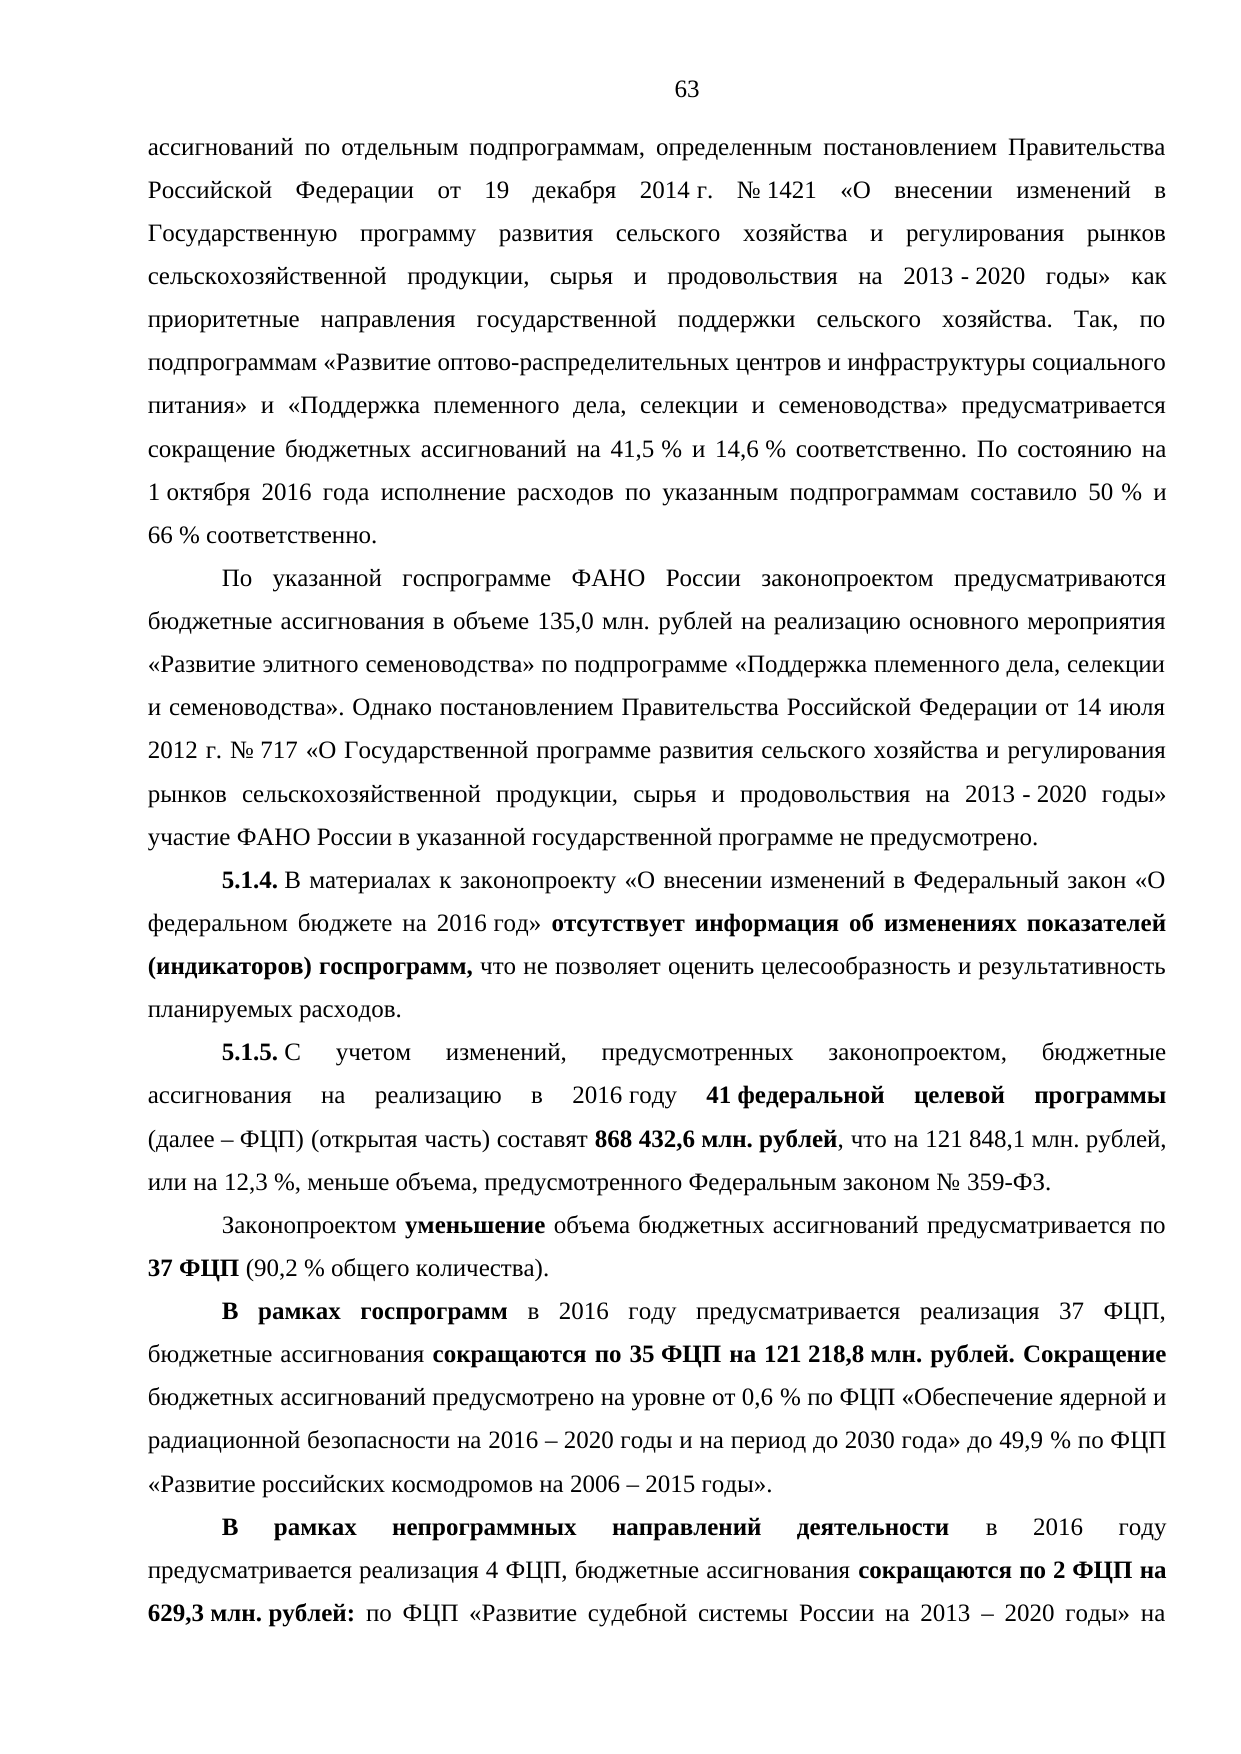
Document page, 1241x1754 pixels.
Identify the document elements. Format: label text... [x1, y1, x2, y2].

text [148, 132, 1167, 549]
text 5.1.5. С учетом изменений, предусмотренных законопроектом, бюджетные ассигнования на реализацию в 2016 году 41 федеральной целевой программы (далее – ФЦП) (открытая часть) составят 868 432,6 млн. рублей, что на 121 848,1 млн. рублей, или на 12,3 %, меньше объема, предусмотренного Федеральным законом № 359-ФЗ. [148, 1037, 1167, 1196]
text Законопроектом уменьшение объема бюджетных ассигнований предусматривается по 37 ФЦП (90,2 % общего количества). [148, 1210, 1167, 1282]
text В рамках госпрограмм в 2016 году предусматривается реализация 37 ФЦП, бюджетные ассигнования сокращаются по 35 ФЦП на 121 218,8 млн. рублей. Сокращение бюджетных ассигнований предусмотрено на уровне от 0,6 % по ФЦП «Обеспечение ядерной и радиационной безопасности на 2016 – 2020 годы и на период до 2030 года» до 49,9 % по ФЦП «Развитие российских космодромов на 2006 – 2015 годы». [148, 1296, 1167, 1497]
text 5.1.4. В материалах к законопроекту «О внесении изменений в Федеральный закон «О федеральном бюджете на 2016 год» отсутствует информация об изменениях показателей (индикаторов) госпрограмм, что не позволяет оценить целесообразность и результативность планируемых расходов. [148, 865, 1167, 1023]
text По указанной госпрограмме ФАНО России законопроектом предусматриваются бюджетные ассигнования в объеме 135,0 млн. рублей на реализацию основного мероприятия «Развитие элитного семеноводства» по подпрограмме «Поддержка племенного дела, селекции и семеноводства». Однако постановлением Правительства Российской Федерации от 14 июля 2012 г. № 717 «О Государственной программе развития сельского хозяйства и регулирования рынков сельскохозяйственной продукции, сырья и продовольствия на 2013 - 2020 годы» участие ФАНО России в указанной государственной программе не предусмотрено. [148, 563, 1167, 851]
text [148, 1512, 1167, 1627]
